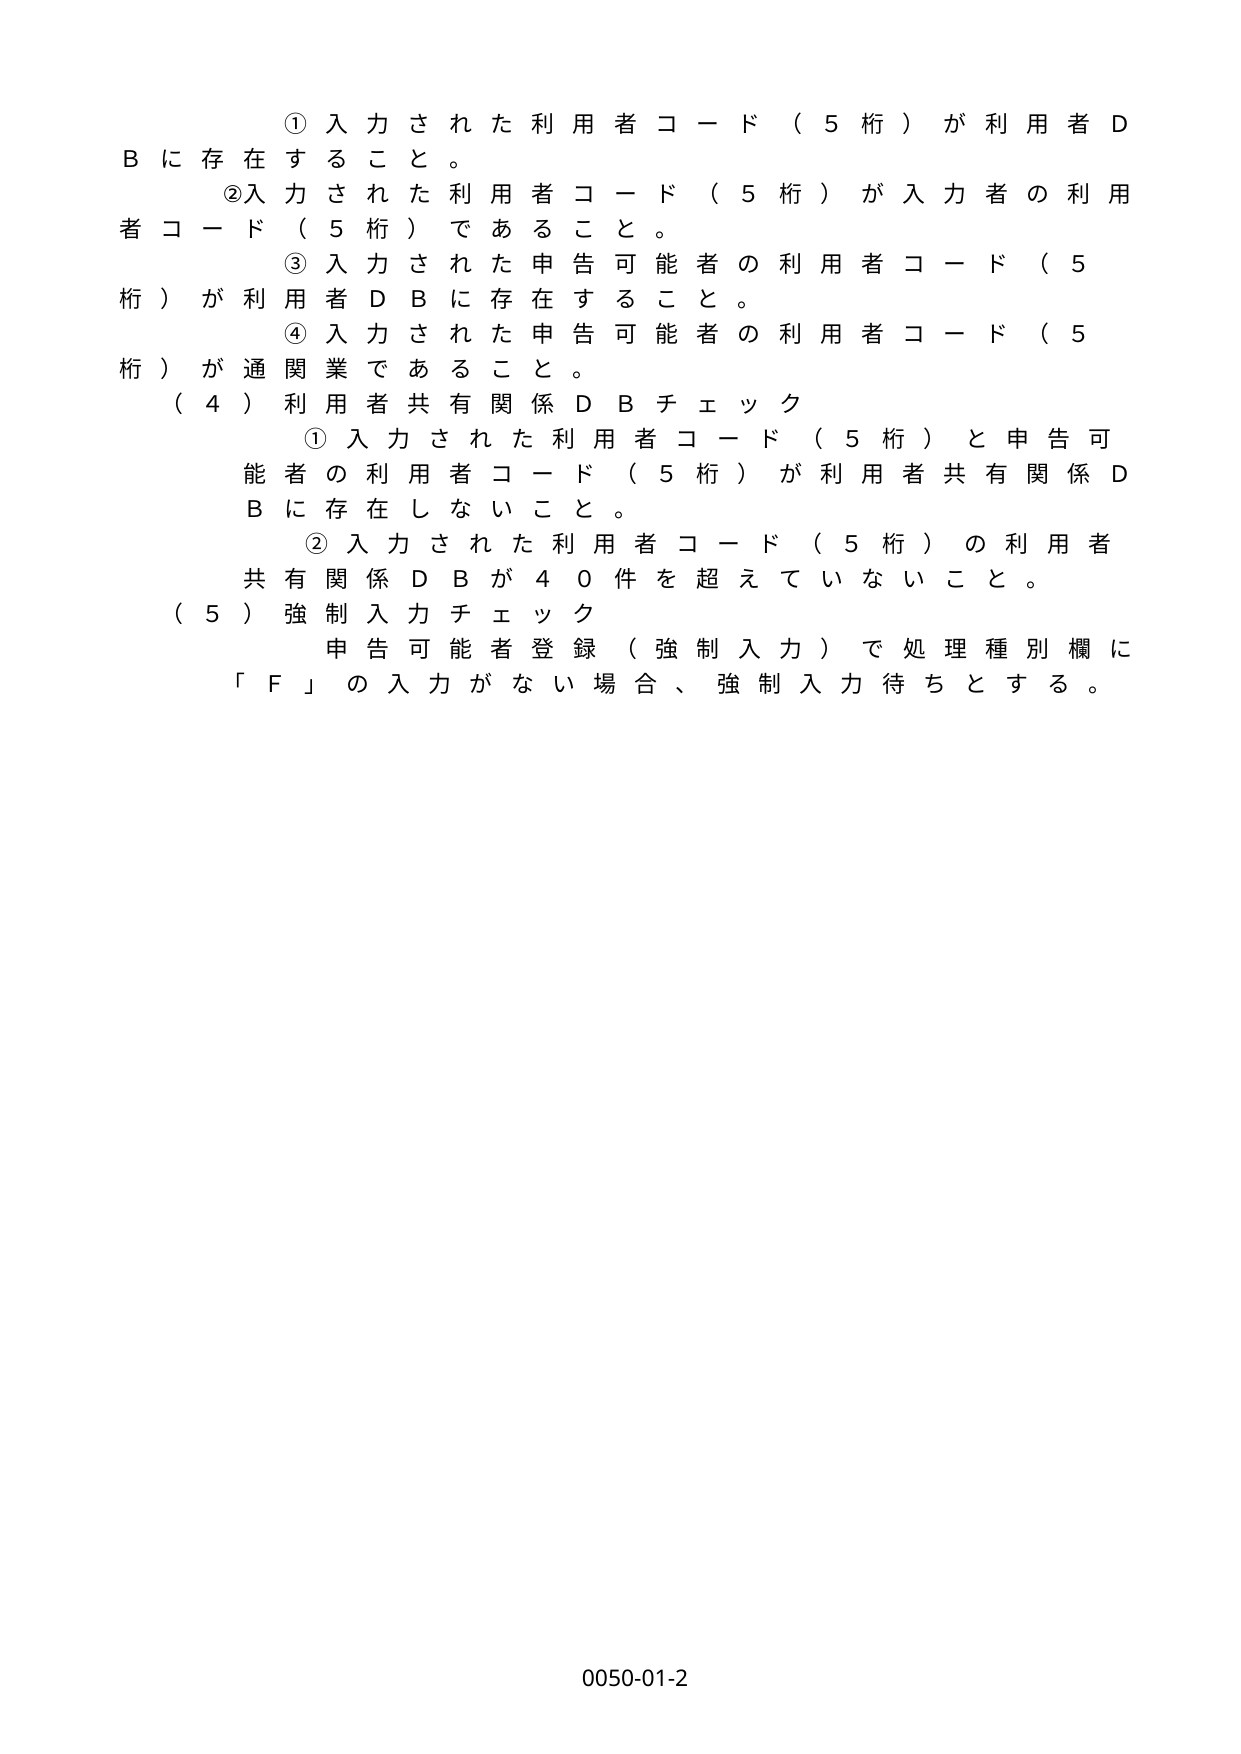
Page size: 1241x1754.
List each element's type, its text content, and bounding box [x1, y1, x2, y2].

text 申告可能者登録（強制入力）で処理種別欄に「Ｆ」の入力がない場合、強制入力待ちとする。 [119, 630, 1150, 700]
text ②入力された利用者コード（５桁）の利用者共有関係ＤＢが４０件を超えていないこと。 [119, 525, 1150, 595]
text （５）強制入力チェック [119, 595, 1150, 630]
text ④入力された申告可能者の利用者コード（５桁）が通関業であること。 [119, 315, 1150, 385]
text ③入力された申告可能者の利用者コード（５桁）が利用者ＤＢに存在すること。 [119, 245, 1150, 315]
text ①入力された利用者コード（５桁）が利用者ＤＢに存在すること。 [119, 105, 1150, 175]
text （４）利用者共有関係ＤＢチェック [119, 385, 1150, 420]
text ②入力された利用者コード（５桁）が入力者の利用者コード（５桁）であること。 [119, 175, 1150, 245]
text ①入力された利用者コード（５桁）と申告可能者の利用者コード（５桁）が利用者共有関係ＤＢに存在しないこと。 [119, 420, 1150, 525]
